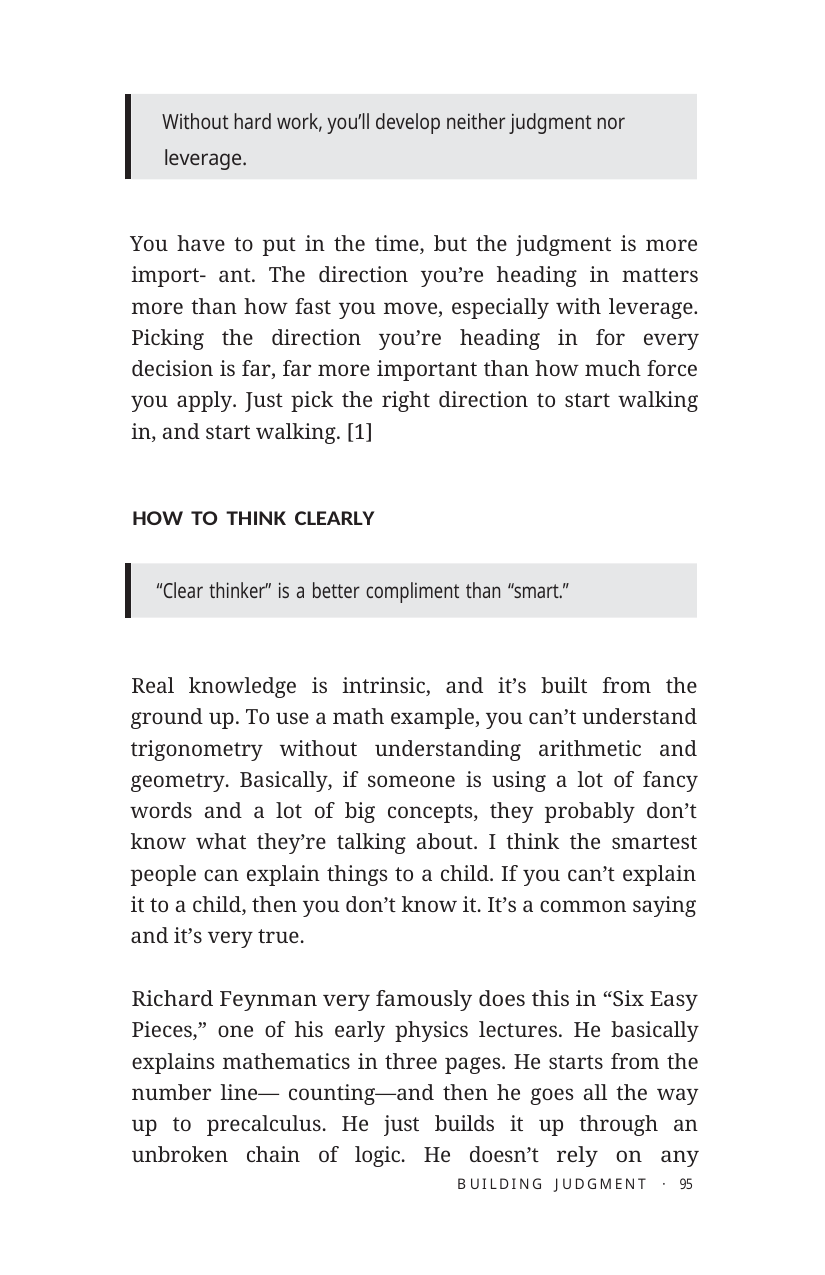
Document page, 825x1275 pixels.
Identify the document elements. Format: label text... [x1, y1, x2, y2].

text Real knowledge is intrinsic, and it’s built from the ground up. To use a math example, you can’t understand trigonometry without understanding arithmetic and geometry. Basically, if someone is using a lot of fancy words and a lot of big concepts, they probably don’t know what they’re talking about. I think the smartest people can explain things to a child. If you can’t explain it to a child, then you don’t know it. It’s a common saying and it’s very true. [130, 671, 698, 949]
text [131, 984, 699, 1169]
text You have to put in the time, but the judgment is more import- ant. The direction you’re heading in matters more than how fast you move, especially with leverage. Picking the direction you’re heading in for every decision is far, far more important than how much force you apply. Just pick the right direction to start walking in, and start walking. [1] [130, 229, 699, 445]
subtitle HOW TO THINK CLEARLY [132, 505, 712, 531]
